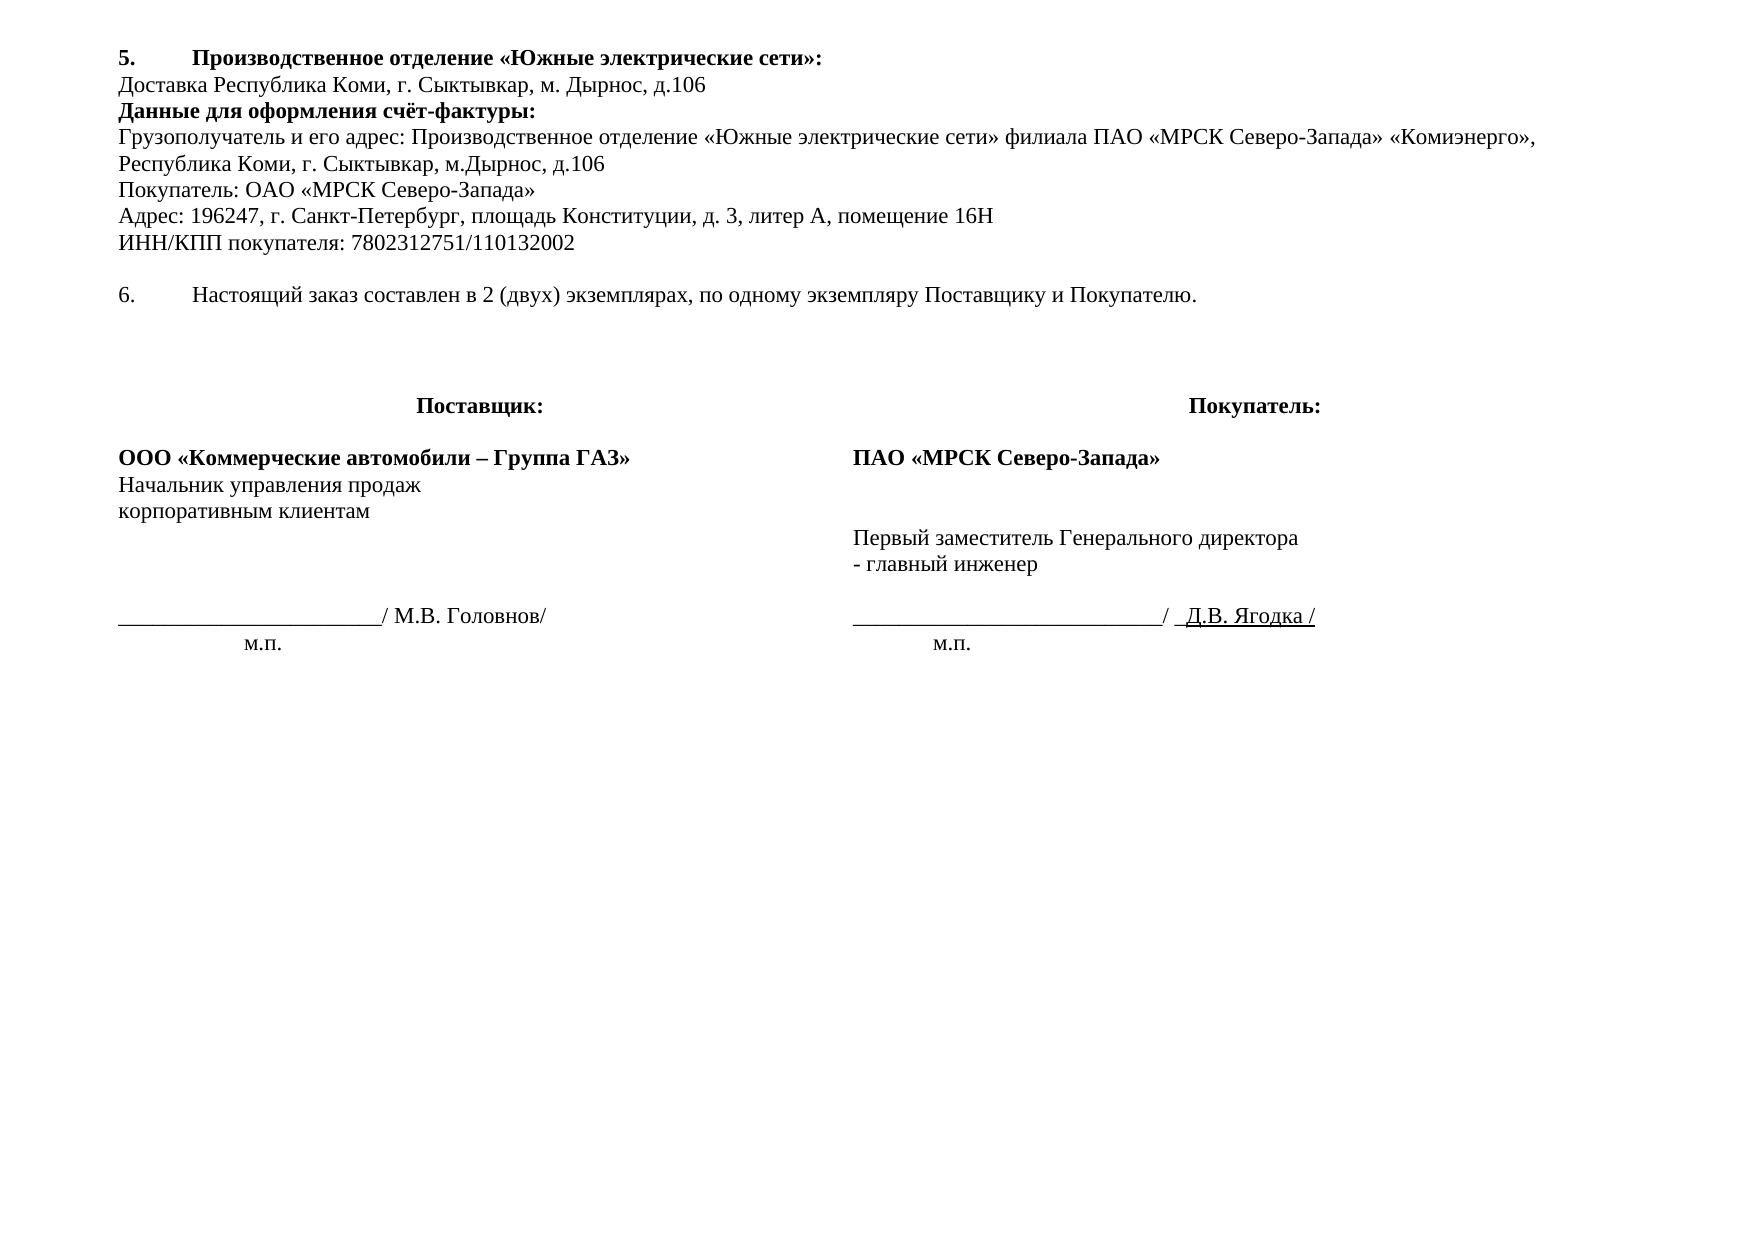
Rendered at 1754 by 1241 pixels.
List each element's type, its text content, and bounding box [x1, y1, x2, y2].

table_cell _______________________/ М.В. Головнов/ м.п. [118, 603, 842, 708]
table_cell ___________________________/ _Д.В. Ягодка / м.п. [842, 603, 1668, 708]
list Адрес: 196247, г. Санкт-Петербург, площадь Конституции, д. 3, литер А, помещение 16Н [118, 202, 1636, 229]
list Данные для оформления счёт-фактуры: [118, 97, 1636, 123]
list Настоящий заказ составлен в 2 (двух) экземплярах, по одному экземпляру Поставщику и Покупателю. [118, 282, 1636, 308]
list Производственное отделение «Южные электрические сети»: [118, 44, 1636, 71]
list Покупатель: ОАО «МРСК Северо-Запада» [118, 176, 1636, 202]
list Грузополучатель и его адрес: Производственное отделение «Южные электрические сети» филиала ПАО «МРСК Северо-Запада» «Комиэнерго», [118, 123, 1636, 150]
table_header Покупатель: ПАО «МРСК Северо-Запада» Первый заместитель Генерального директора - главный инженер [842, 392, 1668, 603]
list Республика Коми, г. Сыктывкар, м.Дырнос, д.106 [118, 150, 1636, 176]
list Доставка Республика Коми, г. Сыктывкар, м. Дырнос, д.106 [118, 71, 1636, 97]
table_header Поставщик: ООО «Коммерческие автомобили – Группа ГАЗ» Начальник управления продаж корпоративным клиентам [118, 392, 842, 603]
list ИНН/КПП покупателя: 7802312751/110132002 [118, 229, 1636, 255]
